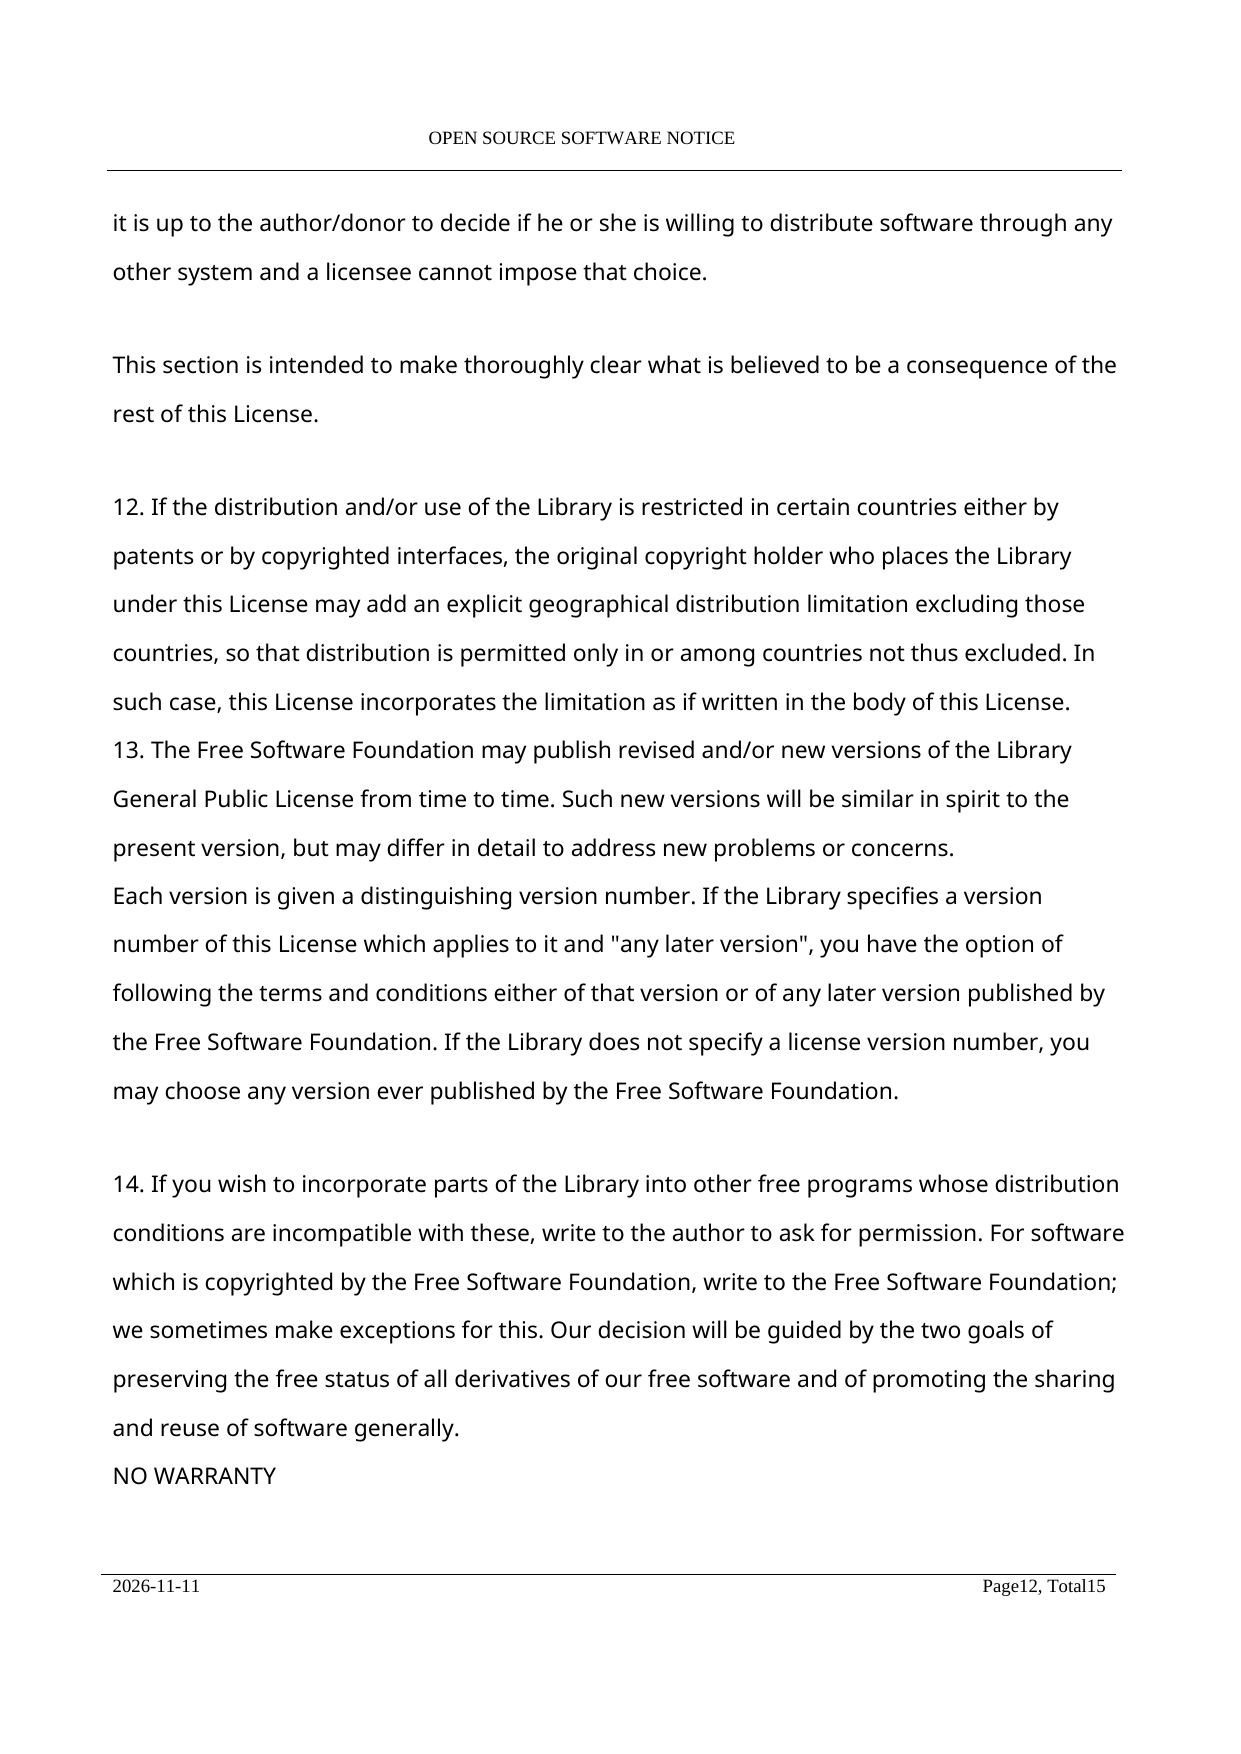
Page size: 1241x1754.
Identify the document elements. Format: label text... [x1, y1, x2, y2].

text 12. If the distribution and/or use of the Library is restricted in certain countries either by patents or by copyrighted interfaces, the original copyright holder who places the Library under this License may add an explicit geographical distribution limitation excluding those countries, so that distribution is permitted only in or among countries not thus excluded. In such case, this License incorporates the limitation as if written in the body of this License. [112, 490, 1128, 718]
text NO WARRANTY [112, 1459, 1128, 1492]
text This section is intended to make thoroughly clear what is believed to be a consequence of the rest of this License. [112, 348, 1128, 429]
text 13. The Free Software Foundation may publish revised and/or new versions of the Library General Public License from time to time. Such new versions will be similar in spirit to the present version, but may differ in detail to address new problems or concerns. [112, 733, 1128, 863]
text Each version is given a distinguishing version number. If the Library specifies a version number of this License which applies to it and "any later version", you have the option of following the terms and conditions either of that version or of any later version published by the Free Software Foundation. If the Library does not specify a license version number, you may choose any version ever published by the Free Software Foundation. [112, 879, 1128, 1107]
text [112, 206, 1128, 288]
text 14. If you wish to incorporate parts of the Library into other free programs whose distribution conditions are incompatible with these, write to the author to ask for permission. For software which is copyrighted by the Free Software Foundation, write to the Free Software Foundation; we sometimes make exceptions for this. Our decision will be guided by the two goals of preserving the free status of all derivatives of our free software and of promoting the sharing and reuse of software generally. [112, 1167, 1128, 1443]
